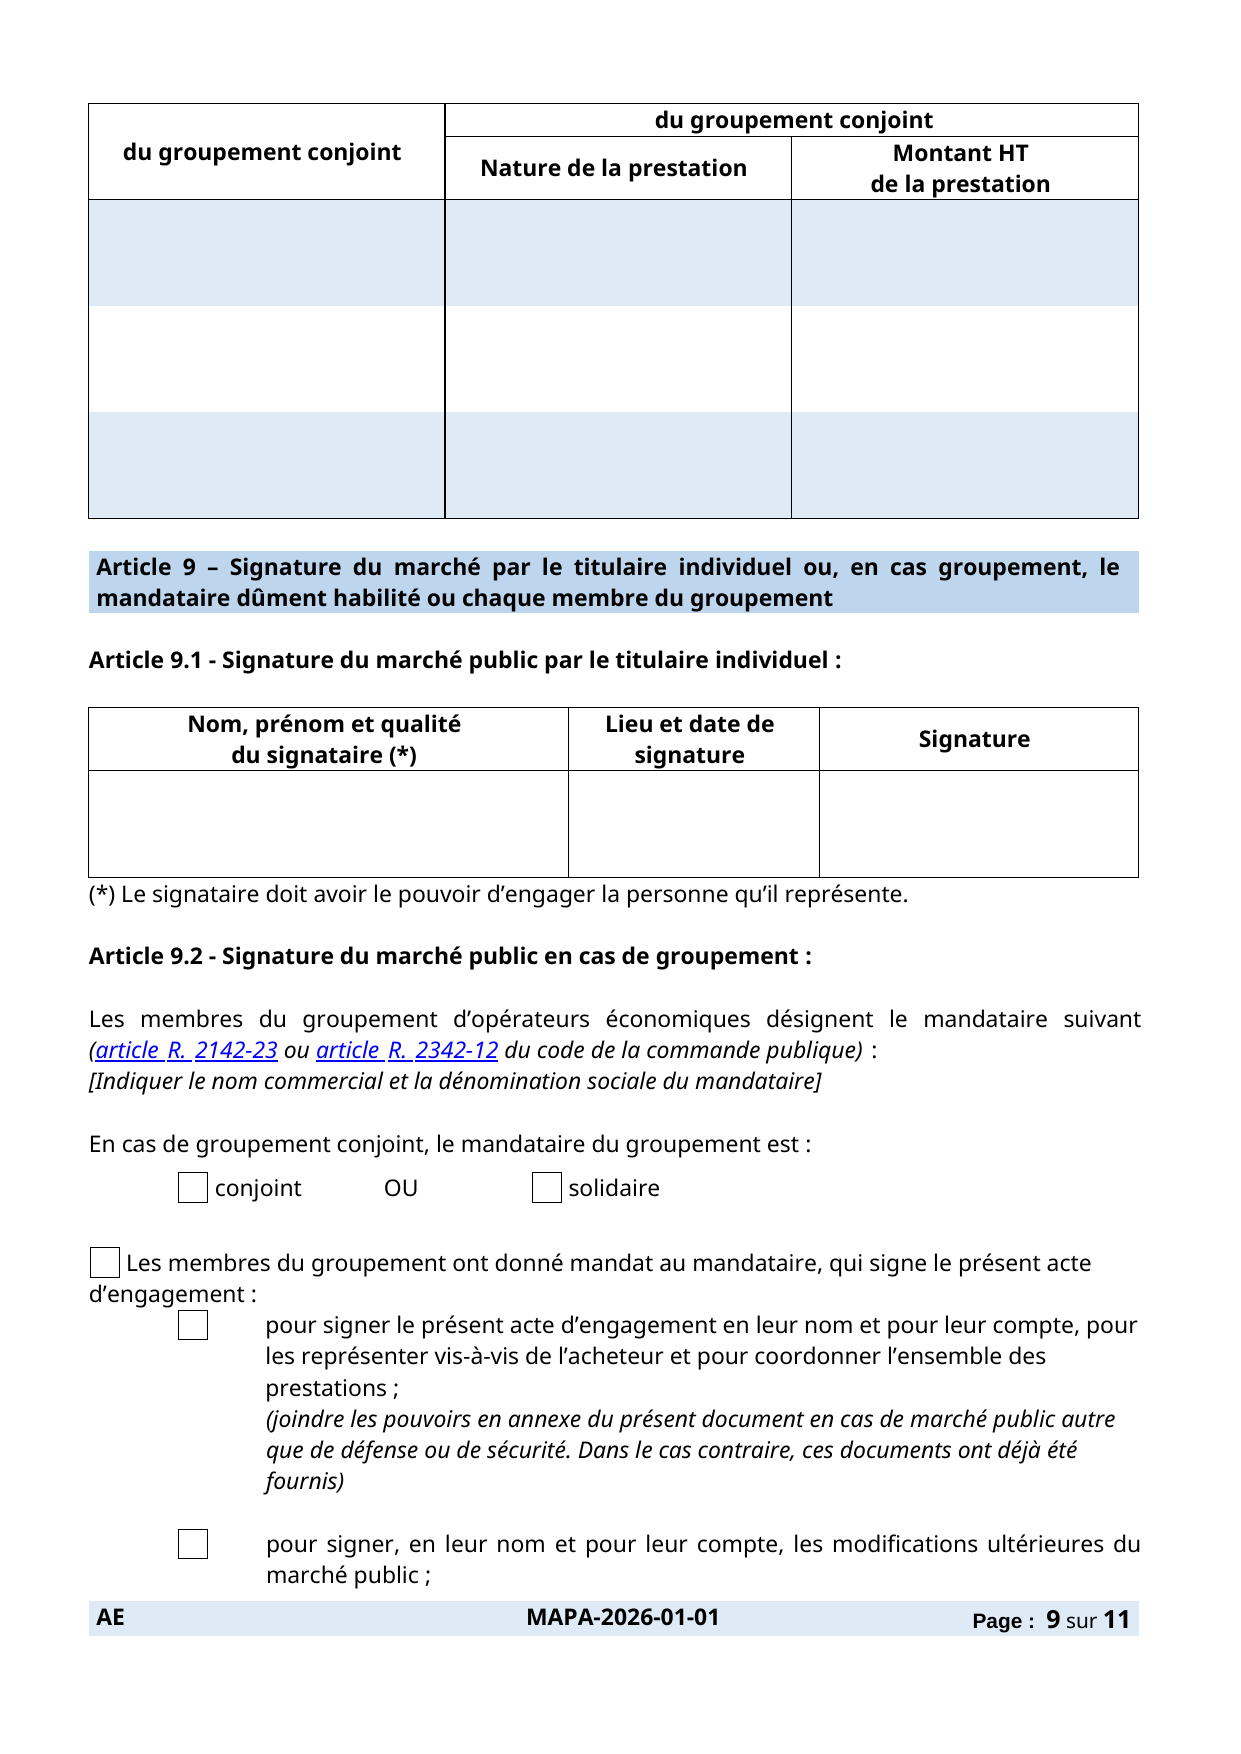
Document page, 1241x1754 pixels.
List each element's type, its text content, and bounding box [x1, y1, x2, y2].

text Les membres du groupement ont donné mandat au mandataire, qui signe le présent acte d’engagement : [89, 1246, 1142, 1309]
table_cell [792, 306, 1138, 412]
table_cell [89, 771, 568, 877]
table_cell [792, 412, 1138, 518]
table_cell [446, 306, 791, 412]
table_header Lieu et date de signature [569, 708, 819, 770]
table_cell Montant HT de la prestation [792, 137, 1138, 199]
table_cell [446, 412, 791, 518]
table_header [446, 104, 1138, 136]
text Les membres du groupement d’opérateurs économiques désignent le mandataire suivant (article R. 2142-23 ou article R. 2342-12 du code de la commande publique) : [89, 1003, 1142, 1065]
table_header Signature [820, 708, 1138, 770]
table_cell [89, 200, 444, 306]
table_cell [89, 306, 444, 412]
table_cell [89, 412, 444, 518]
text [Indiquer le nom commercial et la dénomination sociale du mandataire] [89, 1065, 1142, 1096]
table_cell [569, 771, 819, 877]
text En cas de groupement conjoint, le mandataire du groupement est : [89, 1128, 1142, 1159]
table_cell [820, 771, 1138, 877]
text pour signer, en leur nom et pour leur compte, les modifications ultérieures du marché public ; [177, 1528, 1142, 1590]
table_cell [792, 200, 1138, 306]
table_cell Nature de la prestation [446, 137, 791, 199]
text Article 9.2 - Signature du marché public en cas de groupement : [89, 940, 1142, 971]
text conjoint OU solidaire [89, 1171, 1142, 1203]
text (*) Le signataire doit avoir le pouvoir d’engager la personne qu’il représente. [89, 878, 1142, 909]
table_header Nom, prénom et qualité du signataire (*) [89, 708, 568, 770]
text pour signer le présent acte d’engagement en leur nom et pour leur compte, pour les représenter vis-à-vis de l’acheteur et pour coordonner l’ensemble des prestations ; [89, 1309, 1142, 1403]
text Article 9.1 - Signature du marché public par le titulaire individuel : [89, 644, 1142, 676]
table_header Article 9 – Signature du marché par le titulaire individuel ou, en cas groupement, le mandataire dûment habilité ou chaque membre du groupement [89, 551, 1139, 613]
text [266, 1403, 1142, 1496]
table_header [89, 104, 444, 199]
table_cell [446, 200, 791, 306]
